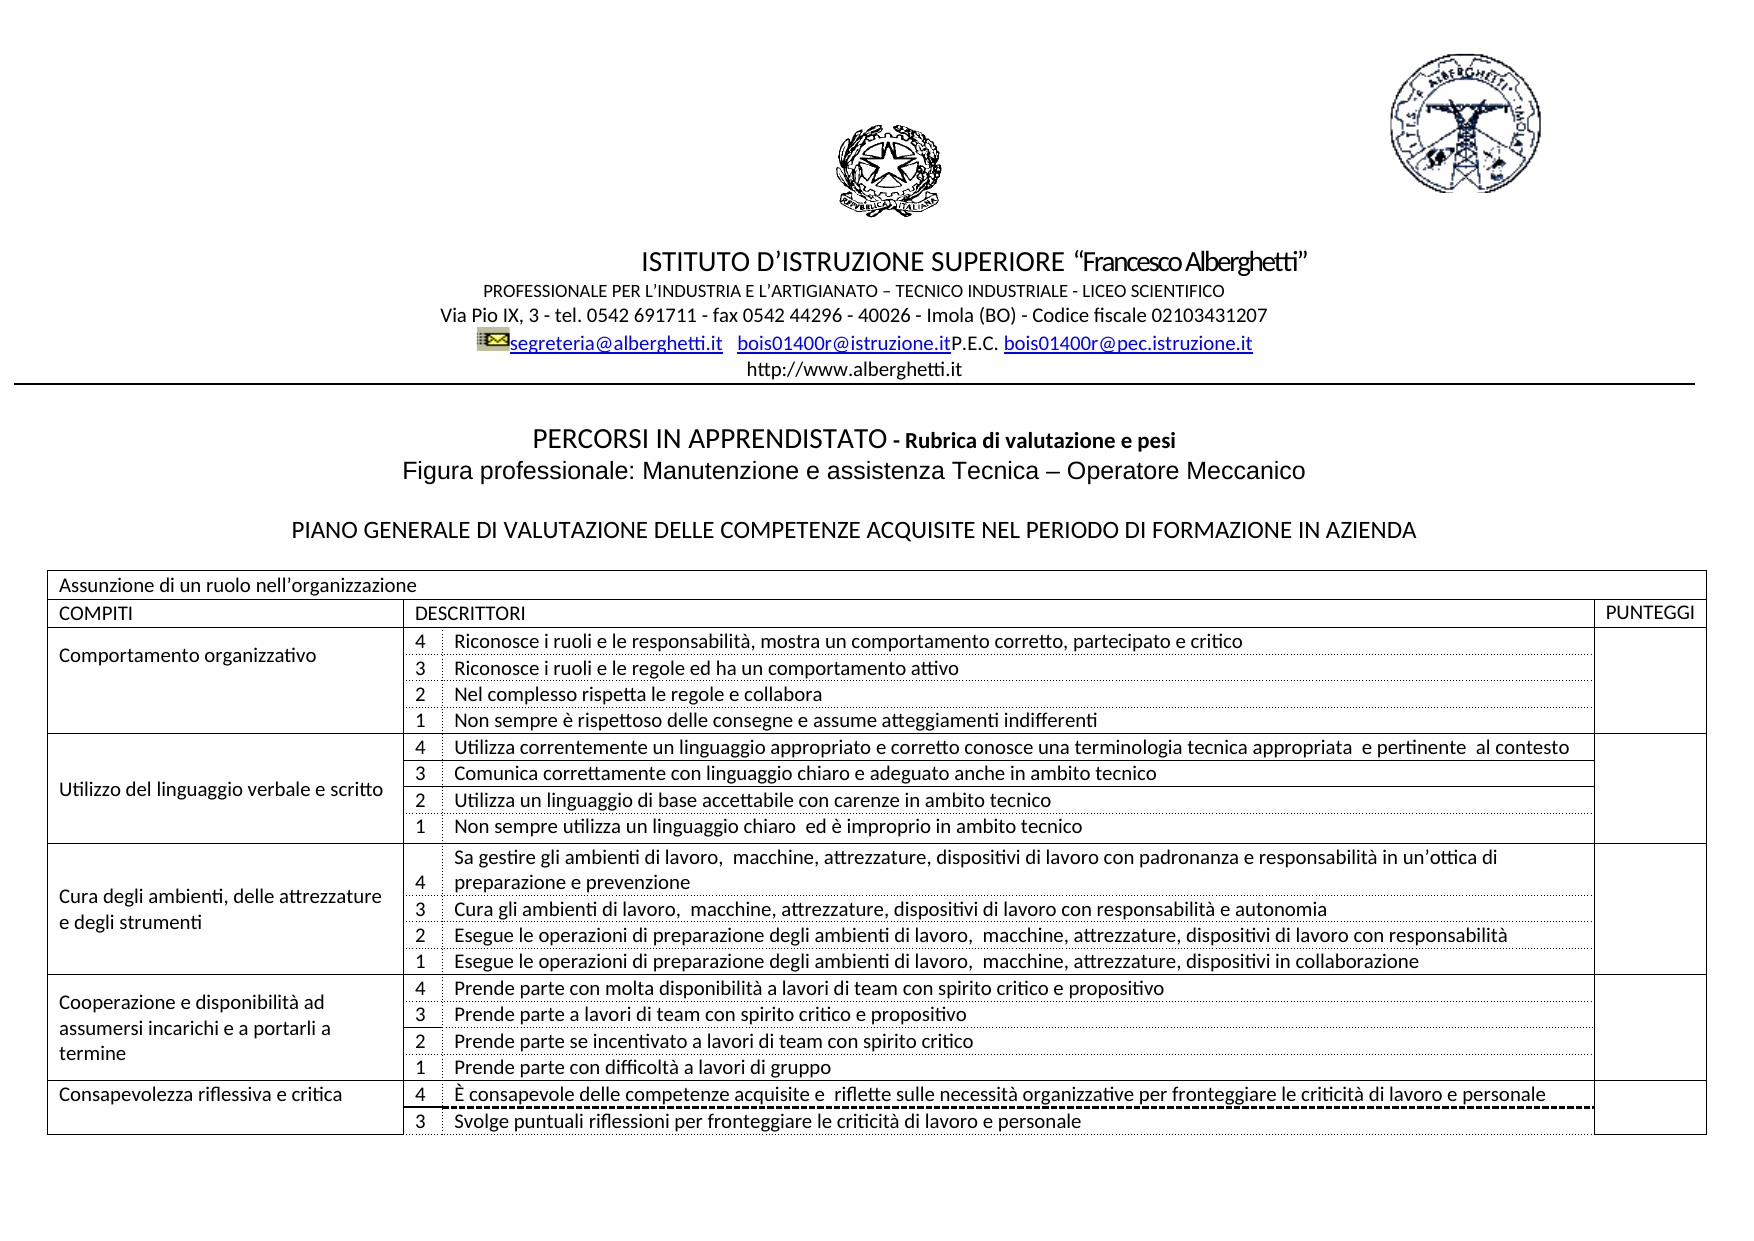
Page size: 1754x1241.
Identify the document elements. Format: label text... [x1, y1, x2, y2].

table_cell 1 [404, 813, 443, 843]
table_cell Riconosce i ruoli e le responsabilità, mostra un comportamento corretto, partecipato e critico [443, 628, 1594, 654]
table_cell [1595, 975, 1706, 1080]
table_cell 2 [404, 787, 443, 812]
picture [835, 124, 947, 218]
table_cell 3 [404, 1108, 443, 1134]
table_cell 4 [404, 734, 443, 759]
text PROFESSIONALE PER L’INDUSTRIA E L’ARTIGIANATO – TECNICO INDUSTRIALE - LICEO SCIENTIFICO [14, 279, 1695, 302]
table_cell 2 [404, 921, 443, 948]
table_cell Utilizza un linguaggio di base accettabile con carenze in ambito tecnico [443, 787, 1594, 812]
table_cell Cura degli ambienti, delle attrezzature e degli strumenti [48, 844, 403, 974]
table_cell Riconosce i ruoli e le regole ed ha un comportamento attivo [443, 654, 1594, 680]
text segreteria@alberghetti.it bois01400r@istruzione.it P.E.C. bois01400r@pec.istruzione.it [14, 327, 1716, 356]
table_cell [1595, 734, 1706, 843]
table_cell Prende parte con difficoltà a lavori di gruppo [443, 1054, 1594, 1080]
table_cell [1595, 628, 1706, 733]
table_cell Prende parte con molta disponibilità a lavori di team con spirito critico e propositivo [443, 975, 1594, 1001]
table_header Assunzione di un ruolo nell’organizzazione [48, 571, 1706, 598]
table_cell 4 [404, 975, 443, 1001]
table_cell Cura gli ambienti di lavoro, macchine, attrezzature, dispositivi di lavoro con responsabilità e autonomia [443, 895, 1594, 921]
text Figura professionale: Manutenzione e assistenza Tecnica – Operatore Meccanico [14, 456, 1695, 485]
table_cell È consapevole delle competenze acquisite e riflette sulle necessità organizzative per fronteggiare le criticità di lavoro e personale [443, 1081, 1594, 1106]
table_cell Esegue le operazioni di preparazione degli ambienti di lavoro, macchine, attrezzature, dispositivi in collaborazione [443, 948, 1594, 974]
text PIANO GENERALE DI VALUTAZIONE DELLE COMPETENZE ACQUISITE NEL PERIODO DI FORMAZIONE IN AZIENDA [14, 514, 1695, 544]
table_cell 3 [404, 761, 443, 786]
table_cell 1 [404, 707, 443, 733]
text PERCORSI IN APPRENDISTATO - Rubrica di valutazione e pesi [14, 421, 1695, 456]
table_cell Consapevolezza riflessiva e critica [48, 1081, 403, 1134]
table_cell 3 [404, 895, 443, 921]
table_cell 2 [404, 1028, 443, 1053]
table_cell Esegue le operazioni di preparazione degli ambienti di lavoro, macchine, attrezzature, dispositivi di lavoro con responsabilità [443, 921, 1594, 948]
table_cell Comunica correttamente con linguaggio chiaro e adeguato anche in ambito tecnico [443, 761, 1594, 786]
table_cell Cooperazione e disponibilità ad assumersi incarichi e a portarli a termine [48, 975, 403, 1080]
picture [1390, 53, 1541, 193]
table_cell Non sempre è rispettoso delle consegne e assume atteggiamenti indifferenti [443, 707, 1594, 733]
table_cell 3 [404, 654, 443, 680]
table_cell 4 [404, 844, 443, 895]
table_cell Prende parte se incentivato a lavori di team con spirito critico [443, 1027, 1594, 1053]
table_cell Utilizzo del linguaggio verbale e scritto [48, 734, 403, 843]
text Via Pio IX, 3 - tel. 0542 691711 - fax 0542 44296 - 40026 - Imola (BO) - Codice fiscale 02103431207 [14, 302, 1695, 327]
table_cell Sa gestire gli ambienti di lavoro, macchine, attrezzature, dispositivi di lavoro con padronanza e responsabilità in un’ottica di preparazione e prevenzione [443, 844, 1594, 895]
table_cell 4 [404, 1081, 443, 1106]
table_cell 1 [404, 948, 443, 974]
table_cell [1595, 1081, 1706, 1134]
table_cell Utilizza correntemente un linguaggio appropriato e corretto conosce una terminologia tecnica appropriata e pertinente al contesto [443, 734, 1594, 759]
table_cell Non sempre utilizza un linguaggio chiaro ed è improprio in ambito tecnico [443, 813, 1594, 843]
table_cell 1 [404, 1054, 443, 1080]
table_cell Svolge puntuali riflessioni per fronteggiare le criticità di lavoro e personale [443, 1106, 1594, 1134]
table_cell Nel complesso rispetta le regole e collabora [443, 680, 1594, 707]
text ISTITUTO D’ISTRUZIONE SUPERIORE “Francesco Alberghetti” [14, 243, 1695, 279]
table_cell 2 [404, 680, 443, 707]
table_cell Comportamento organizzativo [48, 628, 403, 733]
table_cell 3 [404, 1001, 443, 1027]
table_cell 4 [404, 628, 443, 654]
table_cell COMPITI [48, 600, 403, 627]
table_cell DESCRITTORI [404, 600, 1594, 627]
table_cell Prende parte a lavori di team con spirito critico e propositivo [443, 1001, 1594, 1027]
table_cell PUNTEGGI [1595, 600, 1706, 627]
picture [476, 327, 510, 351]
text http://www.alberghetti.it [14, 356, 1695, 383]
table_cell [1595, 844, 1706, 974]
